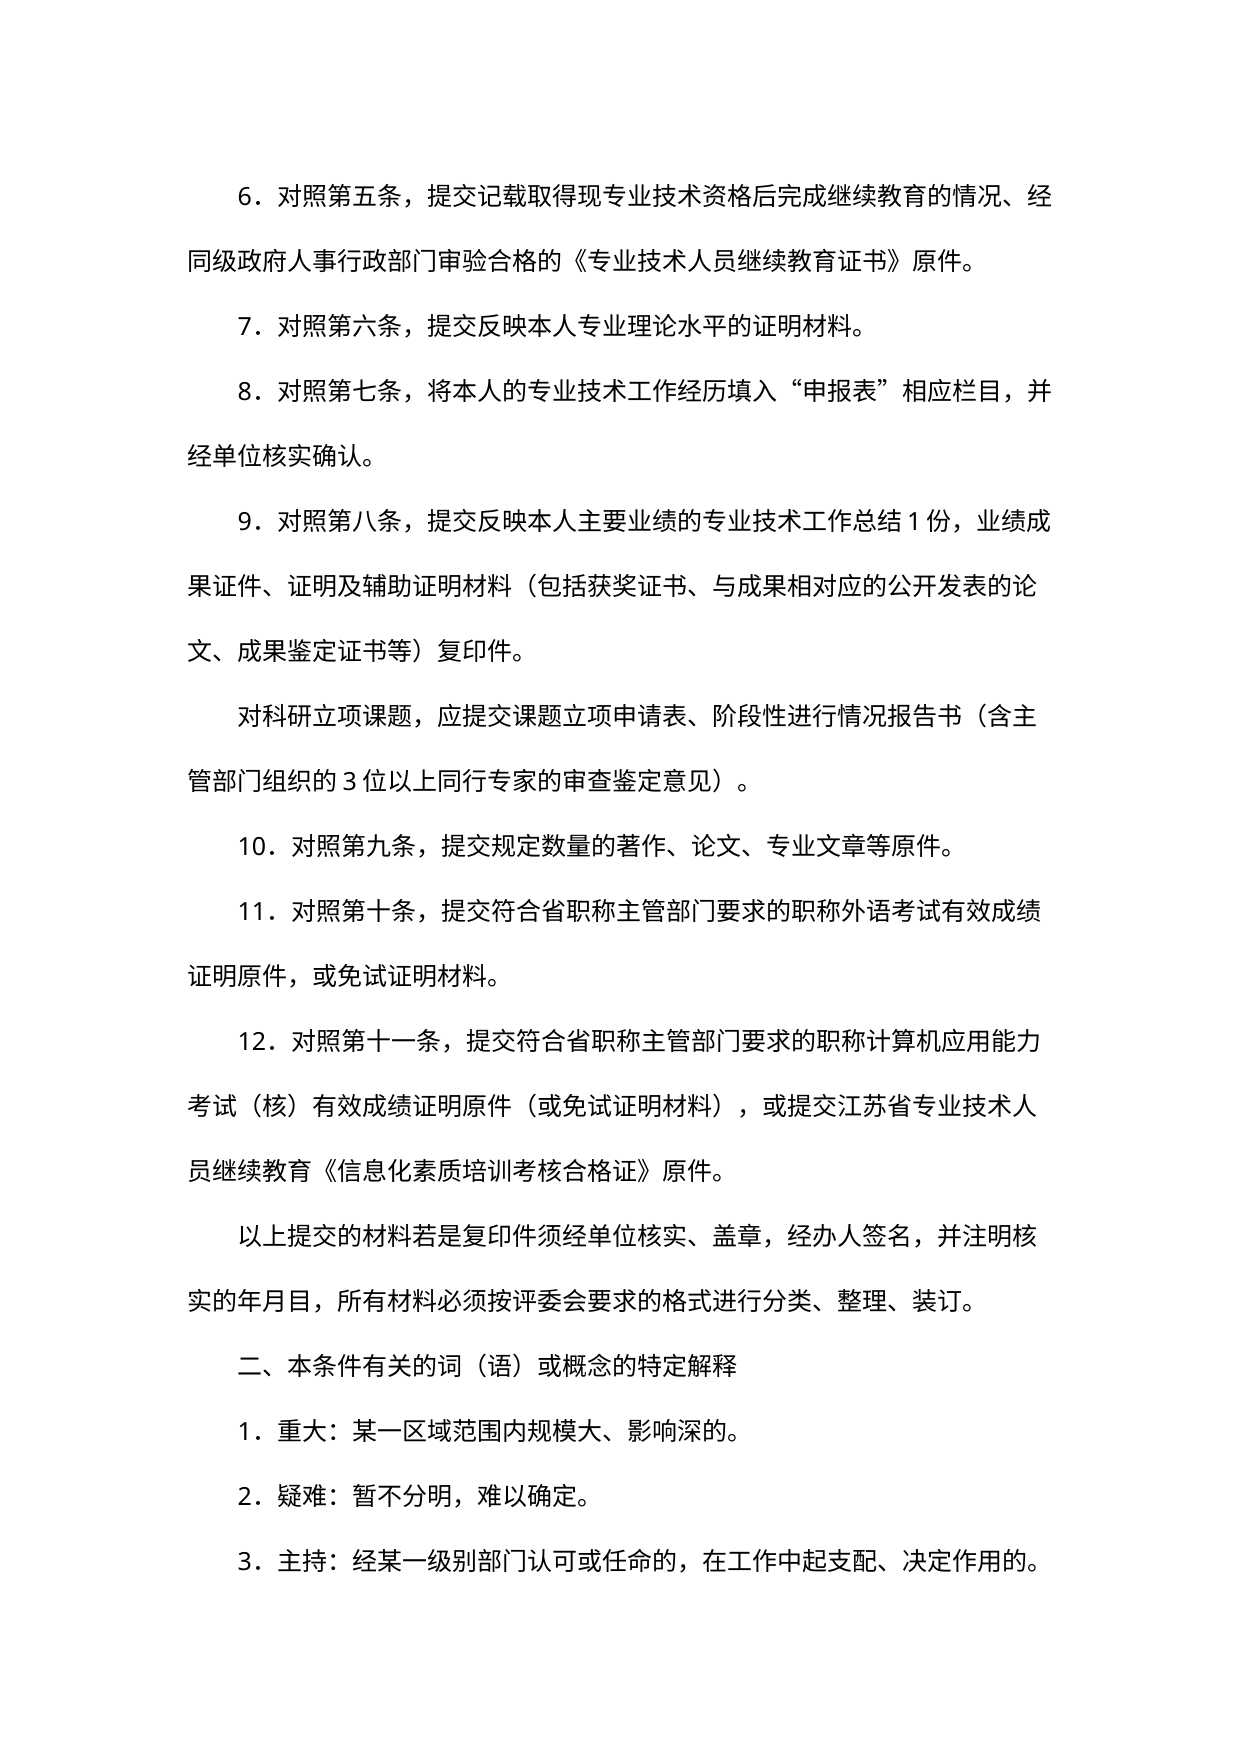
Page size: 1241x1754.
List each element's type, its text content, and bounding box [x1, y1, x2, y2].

text 6．对照第五条，提交记载取得现专业技术资格后完成继续教育的情况、经同级政府人事行政部门审验合格的《专业技术人员继续教育证书》原件。 [187, 162, 1053, 292]
text 二、本条件有关的词（语）或概念的特定解释 [187, 1332, 1053, 1397]
text 1．重大：某一区域范围内规模大、影响深的。 [187, 1397, 1053, 1462]
text 2．疑难：暂不分明，难以确定。 [187, 1462, 1053, 1527]
text 11．对照第十条，提交符合省职称主管部门要求的职称外语考试有效成绩证明原件，或免试证明材料。 [187, 877, 1053, 1007]
text 12．对照第十一条，提交符合省职称主管部门要求的职称计算机应用能力考试（核）有效成绩证明原件（或免试证明材料），或提交江苏省专业技术人员继续教育《信息化素质培训考核合格证》原件。 [187, 1007, 1053, 1202]
text 3．主持：经某一级别部门认可或任命的，在工作中起支配、决定作用的。 [187, 1527, 1053, 1592]
text 以上提交的材料若是复印件须经单位核实、盖章，经办人签名，并注明核实的年月目，所有材料必须按评委会要求的格式进行分类、整理、装订。 [187, 1202, 1053, 1332]
text 9．对照第八条，提交反映本人主要业绩的专业技术工作总结1份，业绩成果证件、证明及辅助证明材料（包括获奖证书、与成果相对应的公开发表的论文、成果鉴定证书等）复印件。 [187, 487, 1053, 682]
text 10．对照第九条，提交规定数量的著作、论文、专业文章等原件。 [187, 812, 1053, 877]
text 8．对照第七条，将本人的专业技术工作经历填入“申报表”相应栏目，并经单位核实确认。 [187, 357, 1053, 487]
text 7．对照第六条，提交反映本人专业理论水平的证明材料。 [187, 292, 1053, 357]
text 对科研立项课题，应提交课题立项申请表、阶段性进行情况报告书（含主管部门组织的3位以上同行专家的审查鉴定意见）。 [187, 682, 1053, 812]
